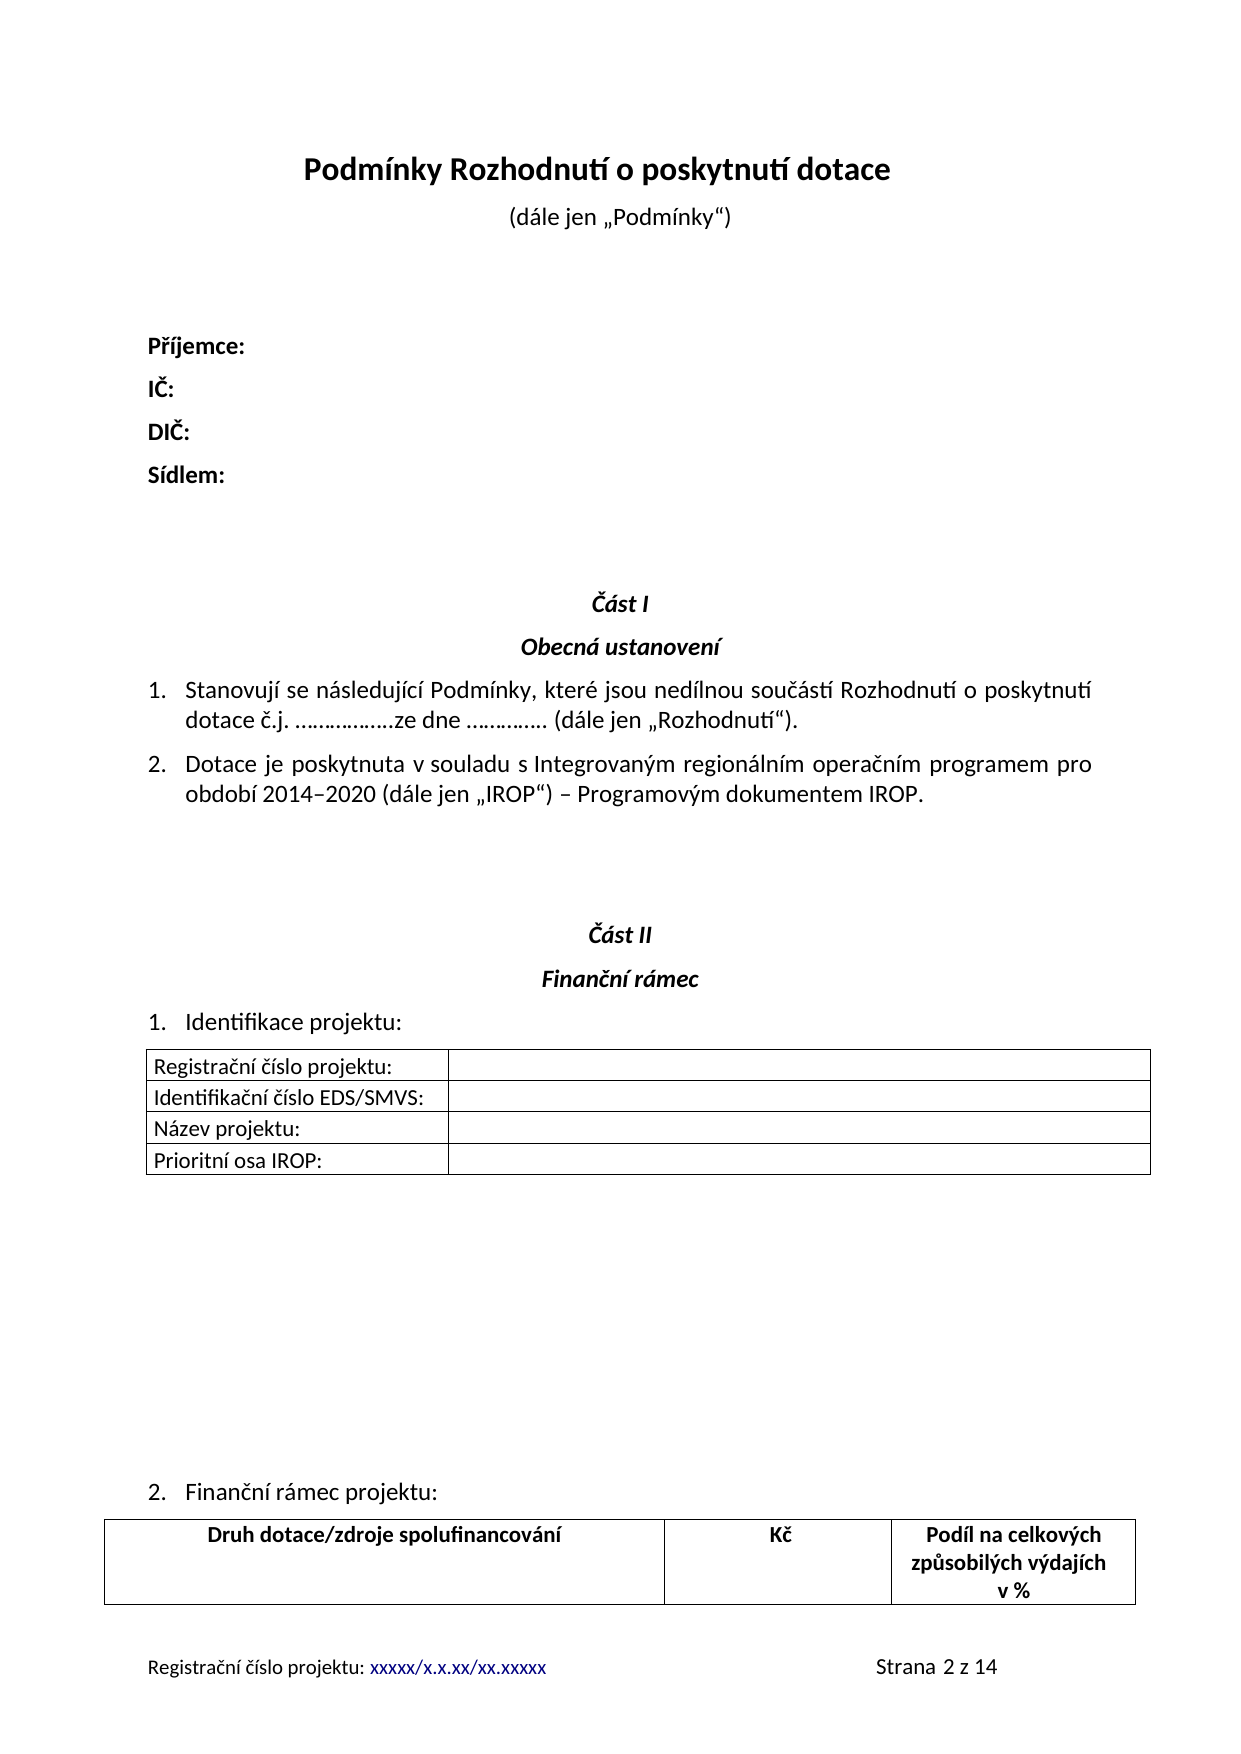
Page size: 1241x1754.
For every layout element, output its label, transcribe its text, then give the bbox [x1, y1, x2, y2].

table_cell [449, 1144, 1150, 1174]
table_header Druh dotace/zdroje spolufinancování [105, 1520, 664, 1604]
text IČ: [148, 373, 1092, 403]
list Dotace je poskytnuta v souladu s Integrovaným regionálním operačním programem pro období 2014–2020 (dále jen „IROP“) – Programovým dokumentem IROP. [148, 748, 1092, 809]
text Příjemce: [148, 330, 1092, 361]
text DIČ: [148, 416, 1092, 447]
table_cell [449, 1112, 1150, 1142]
list Stanovují se následující Podmínky, které jsou nedílnou součástí Rozhodnutí o poskytnutí dotace č.j. ……………..ze dne ………….. (dále jen „Rozhodnutí“). [148, 674, 1092, 735]
text Finanční rámec [148, 963, 1092, 993]
table_header Registrační číslo projektu: [147, 1050, 448, 1080]
subtitle Část I [148, 588, 1092, 619]
subtitle Obecná ustanovení [148, 631, 1092, 662]
table_cell Název projektu: [147, 1112, 448, 1142]
table_header Podíl na celkových způsobilých výdajích v % [892, 1520, 1135, 1604]
table_cell [449, 1081, 1150, 1111]
text Sídlem: [148, 459, 1092, 489]
table_header Kč [665, 1520, 891, 1604]
table_cell Prioritní osa IROP: [147, 1144, 448, 1174]
table_cell Identifikační číslo EDS/SMVS: [147, 1081, 448, 1111]
subtitle Část II [148, 920, 1092, 950]
table_header [449, 1050, 1150, 1080]
list Identifikace projektu: [148, 1006, 1092, 1036]
text (dále jen „Podmínky“) [148, 201, 1092, 231]
text Podmínky Rozhodnutí o poskytnutí dotace [110, 148, 1092, 188]
list Finanční rámec projektu: [148, 1476, 1074, 1506]
